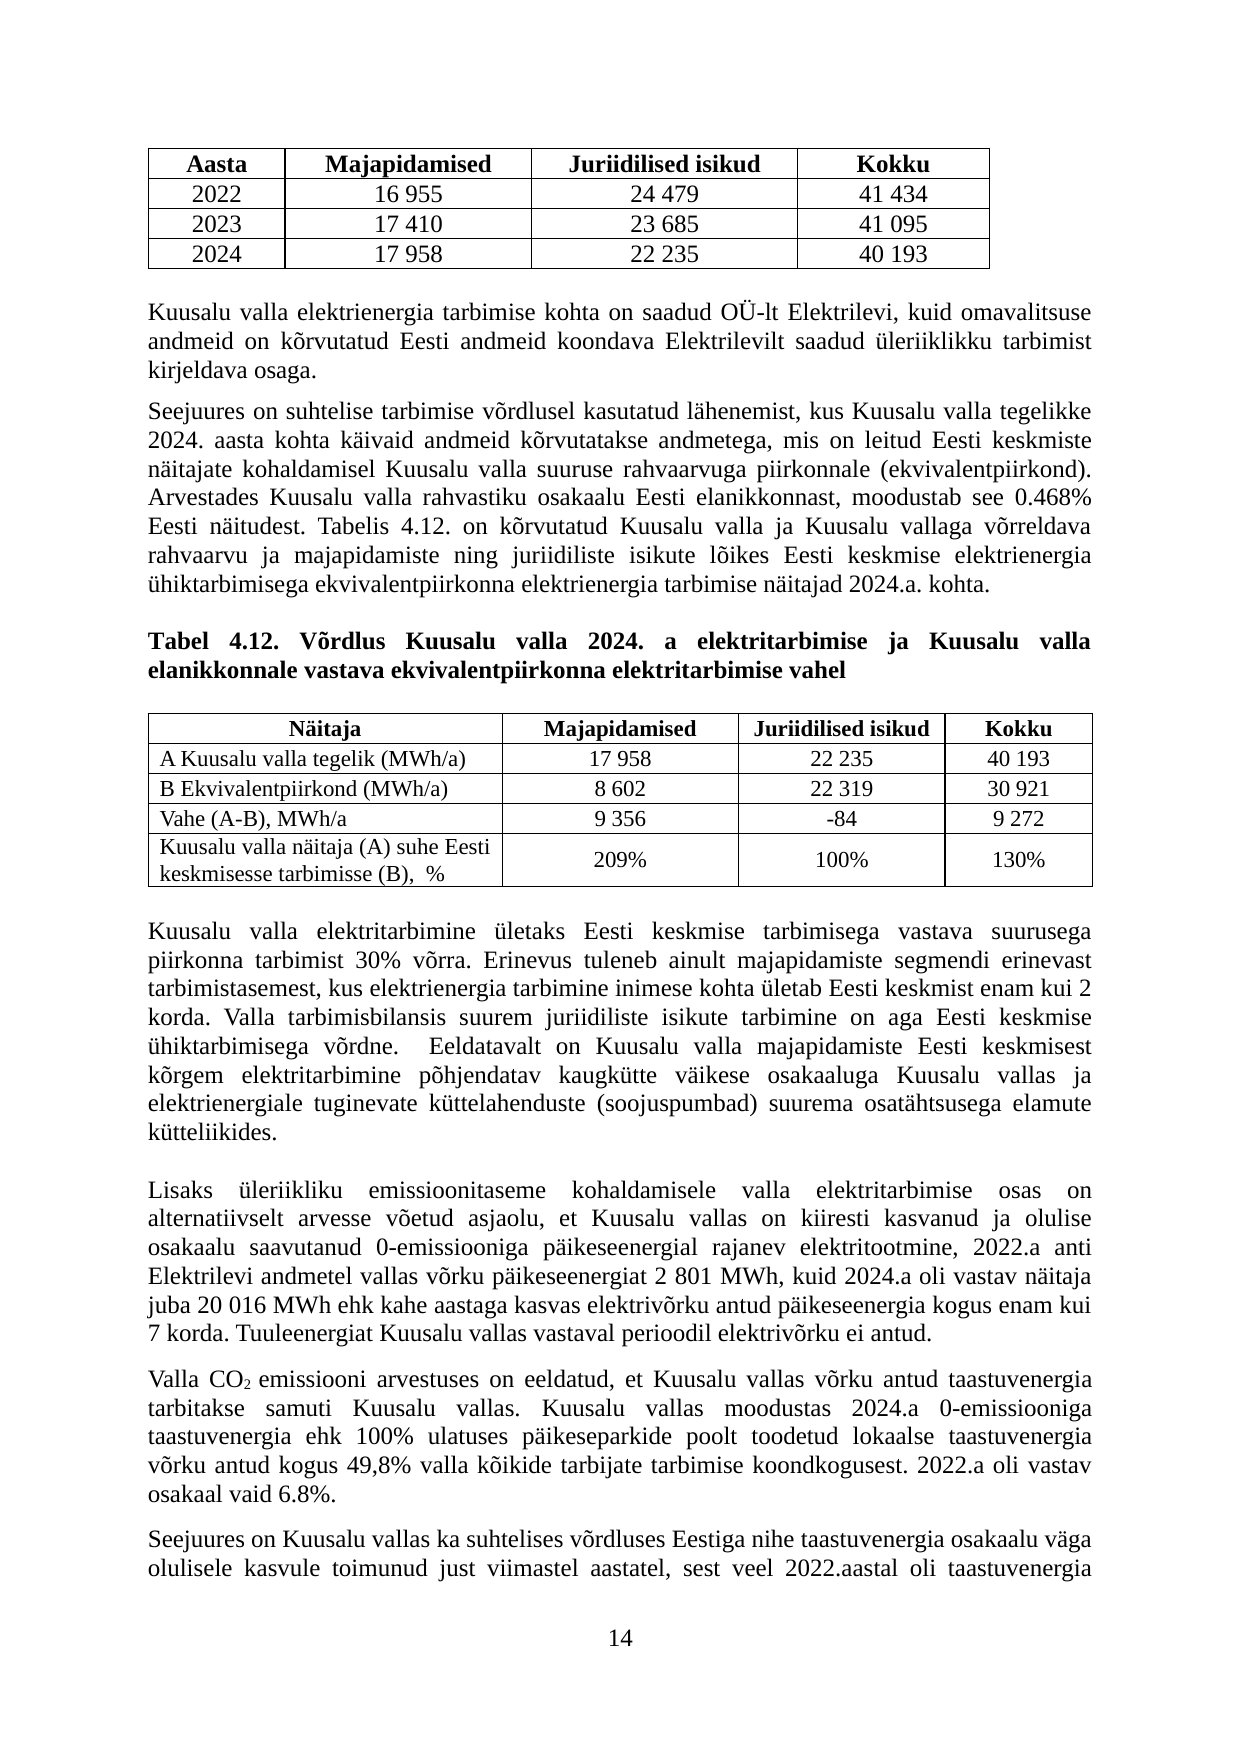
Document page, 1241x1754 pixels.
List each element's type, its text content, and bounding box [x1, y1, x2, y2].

table_cell 23 685 [532, 209, 797, 238]
table_header Juriidilised isikud [532, 149, 797, 178]
table_cell 22 235 [739, 744, 944, 772]
text Seejuures on suhtelise tarbimise võrdlusel kasutatud lähenemist, kus Kuusalu valla tegelikke 2024. aasta kohta käivaid andmeid kõrvutatakse andmetega, mis on leitud Eesti keskmiste näitajate kohaldamisel Kuusalu valla suuruse rahvaarvuga piirkonnale (ekvivalentpiirkond). Arvestades Kuusalu valla rahvastiku osakaalu Eesti elanikkonnast, moodustab see 0.468% Eesti näitudest. Tabelis 4.12. on kõrvutatud Kuusalu valla ja Kuusalu vallaga võrreldava rahvaarvu ja majapidamiste ning juriidiliste isikute lõikes Eesti keskmise elektrienergia ühiktarbimisega ekvivalentpiirkonna elektrienergia tarbimise näitajad 2024.a. kohta. [148, 396, 1093, 597]
table_cell 22 235 [532, 239, 797, 268]
table_cell 17 958 [286, 239, 531, 268]
text Valla CO2 emissiooni arvestuses on eeldatud, et Kuusalu vallas võrku antud taastuvenergia tarbitakse samuti Kuusalu vallas. Kuusalu vallas moodustas 2024.a 0-emissiooniga taastuvenergia ehk 100% ulatuses päikeseparkide poolt toodetud lokaalse taastuvenergia võrku antud kogus 49,8% valla kõikide tarbijate tarbimise koondkogusest. 2022.a oli vastav osakaal vaid 6.8%. [148, 1364, 1093, 1508]
text Tabel 4.12. Võrdlus Kuusalu valla 2024. a elektritarbimise ja Kuusalu valla elanikkonnale vastava ekvivalentpiirkonna elektritarbimise vahel [148, 626, 1093, 684]
table_header Näitaja [149, 714, 502, 742]
table_cell 209% [503, 834, 738, 886]
table_cell 2022 [149, 179, 284, 208]
table_cell 9 356 [503, 804, 738, 832]
table_cell 16 955 [286, 179, 531, 208]
table_header Aasta [149, 149, 284, 178]
table_cell 41 095 [798, 209, 989, 238]
table_cell 24 479 [532, 179, 797, 208]
table_cell 9 272 [946, 804, 1092, 832]
table_header Majapidamised [286, 149, 531, 178]
table_cell 30 921 [946, 774, 1092, 802]
table_cell A Kuusalu valla tegelik (MWh/a) [149, 744, 502, 772]
table_cell 2023 [149, 209, 284, 238]
table_cell 100% [739, 834, 944, 886]
table_cell 2024 [149, 239, 284, 268]
text Kuusalu valla elektrienergia tarbimise kohta on saadud OÜ-lt Elektrilevi, kuid omavalitsuse andmeid on kõrvutatud Eesti andmeid koondava Elektrilevilt saadud üleriiklikku tarbimist kirjeldava osaga. [148, 297, 1093, 384]
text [148, 1524, 1093, 1582]
table_cell 8 602 [503, 774, 738, 802]
table_header Majapidamised [503, 714, 738, 742]
table_header Juriidilised isikud [739, 714, 944, 742]
table_cell 22 319 [739, 774, 944, 802]
table_cell 40 193 [798, 239, 989, 268]
table_header Kokku [946, 714, 1092, 742]
table_cell 40 193 [946, 744, 1092, 772]
table_cell 130% [946, 834, 1092, 886]
table_cell 17 958 [503, 744, 738, 772]
table_cell 41 434 [798, 179, 989, 208]
text Kuusalu valla elektritarbimine ületaks Eesti keskmise tarbimisega vastava suurusega piirkonna tarbimist 30% võrra. Erinevus tuleneb ainult majapidamiste segmendi erinevast tarbimistasemest, kus elektrienergia tarbimine inimese kohta ületab Eesti keskmist enam kui 2 korda. Valla tarbimisbilansis suurem juriidiliste isikute tarbimine on aga Eesti keskmise ühiktarbimisega võrdne. Eeldatavalt on Kuusalu valla majapidamiste Eesti keskmisest kõrgem elektritarbimine põhjendatav kaugkütte väikese osakaaluga Kuusalu vallas ja elektrienergiale tuginevate küttelahenduste (soojuspumbad) suurema osatähtsusega elamute kütteliikides. [148, 916, 1093, 1146]
table_cell B Ekvivalentpiirkond (MWh/a) [149, 774, 502, 802]
table_cell -84 [739, 804, 944, 832]
table_cell Kuusalu valla näitaja (A) suhe Eesti keskmisesse tarbimisse (B), % [149, 834, 502, 886]
table_cell 17 410 [286, 209, 531, 238]
table_cell Vahe (A-B), MWh/a [149, 804, 502, 832]
text Lisaks üleriikliku emissioonitaseme kohaldamisele valla elektritarbimise osas on alternatiivselt arvesse võetud asjaolu, et Kuusalu vallas on kiiresti kasvanud ja olulise osakaalu saavutanud 0-emissiooniga päikeseenergial rajanev elektritootmine, 2022.a anti Elektrilevi andmetel vallas võrku päikeseenergiat 2 801 MWh, kuid 2024.a oli vastav näitaja juba 20 016 MWh ehk kahe aastaga kasvas elektrivõrku antud päikeseenergia kogus enam kui 7 korda. Tuuleenergiat Kuusalu vallas vastaval perioodil elektrivõrku ei antud. [148, 1175, 1093, 1347]
table_header Kokku [798, 149, 989, 178]
